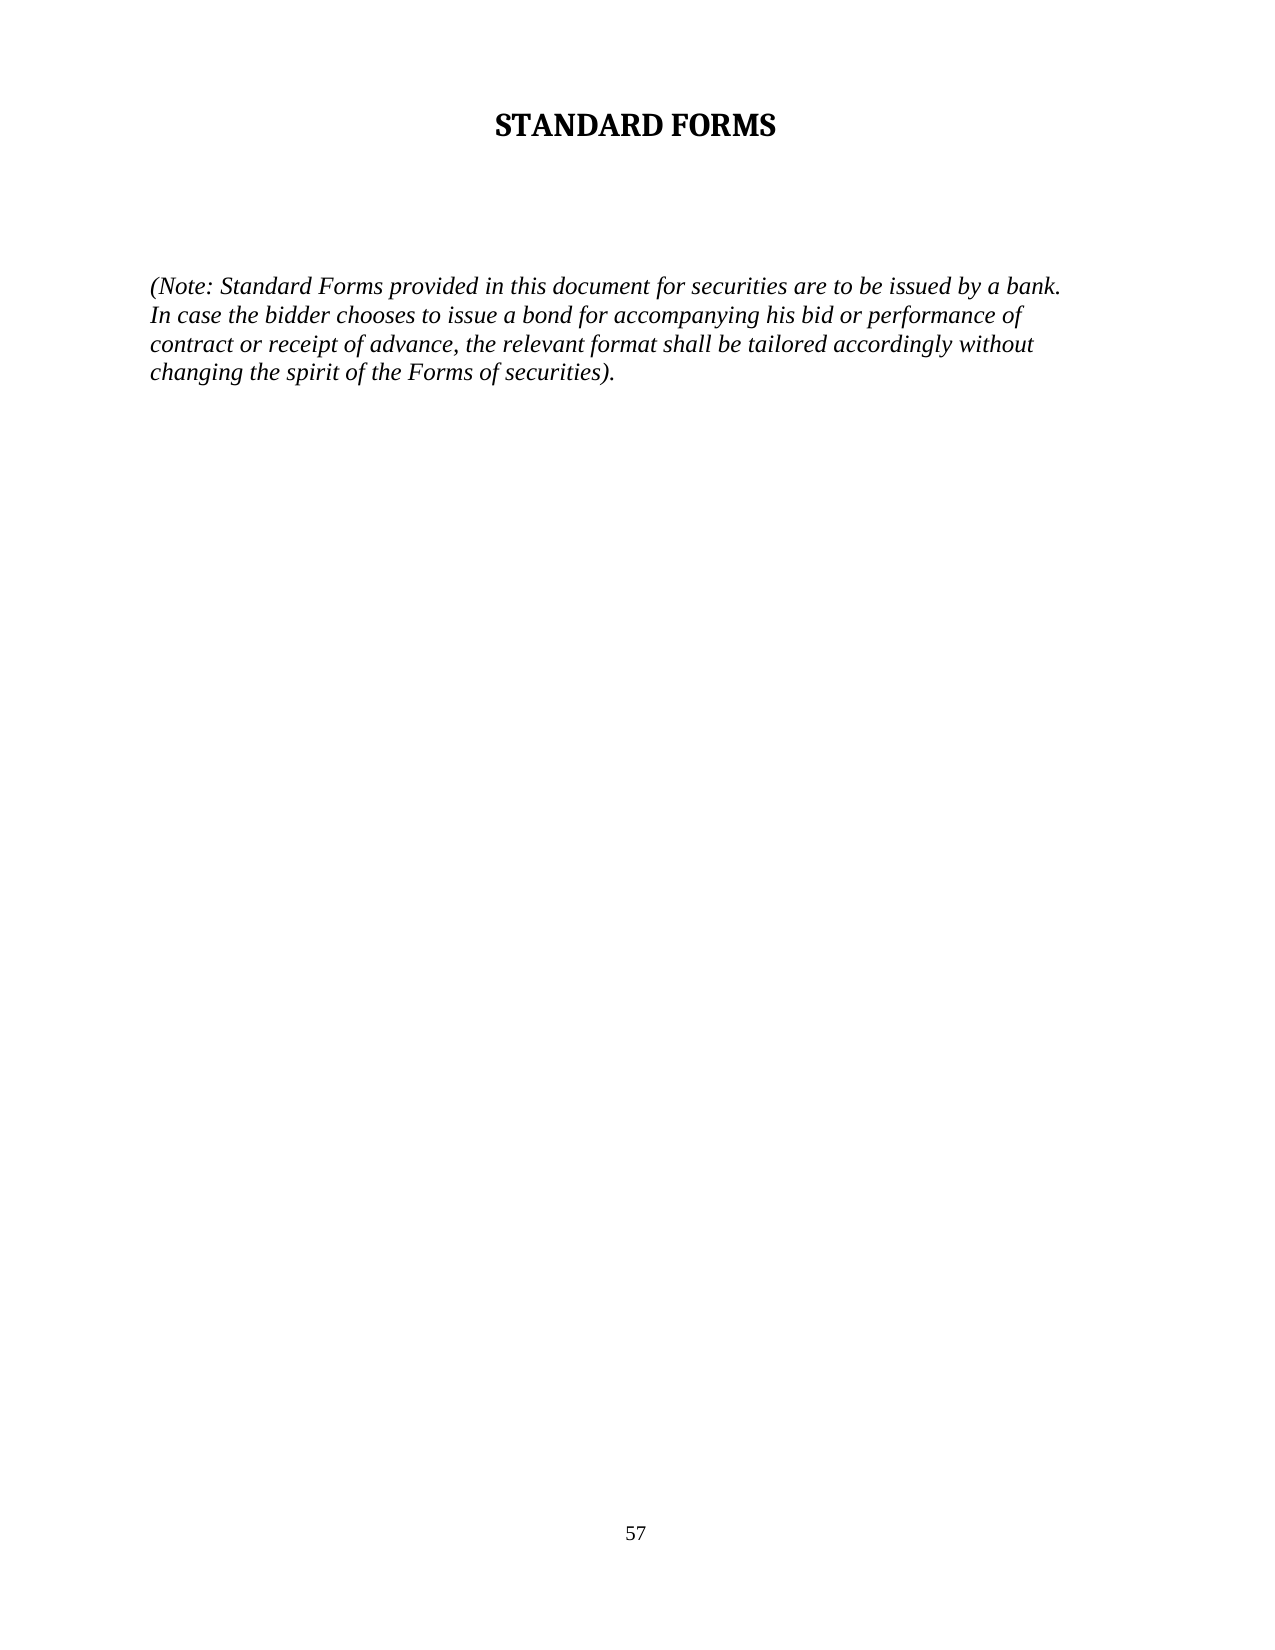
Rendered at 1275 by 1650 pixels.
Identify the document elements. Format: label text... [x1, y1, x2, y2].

text STANDARD FORMS [496, 106, 1096, 144]
text (Note: Standard Forms provided in this document for securities are to be issued by a bank. In case the bidder chooses to issue a bond for accompanying his bid or performance of contract or receipt of advance, the relevant format shall be tailored accordingly without changing the spirit of the Forms of securities). [150, 271, 1083, 386]
